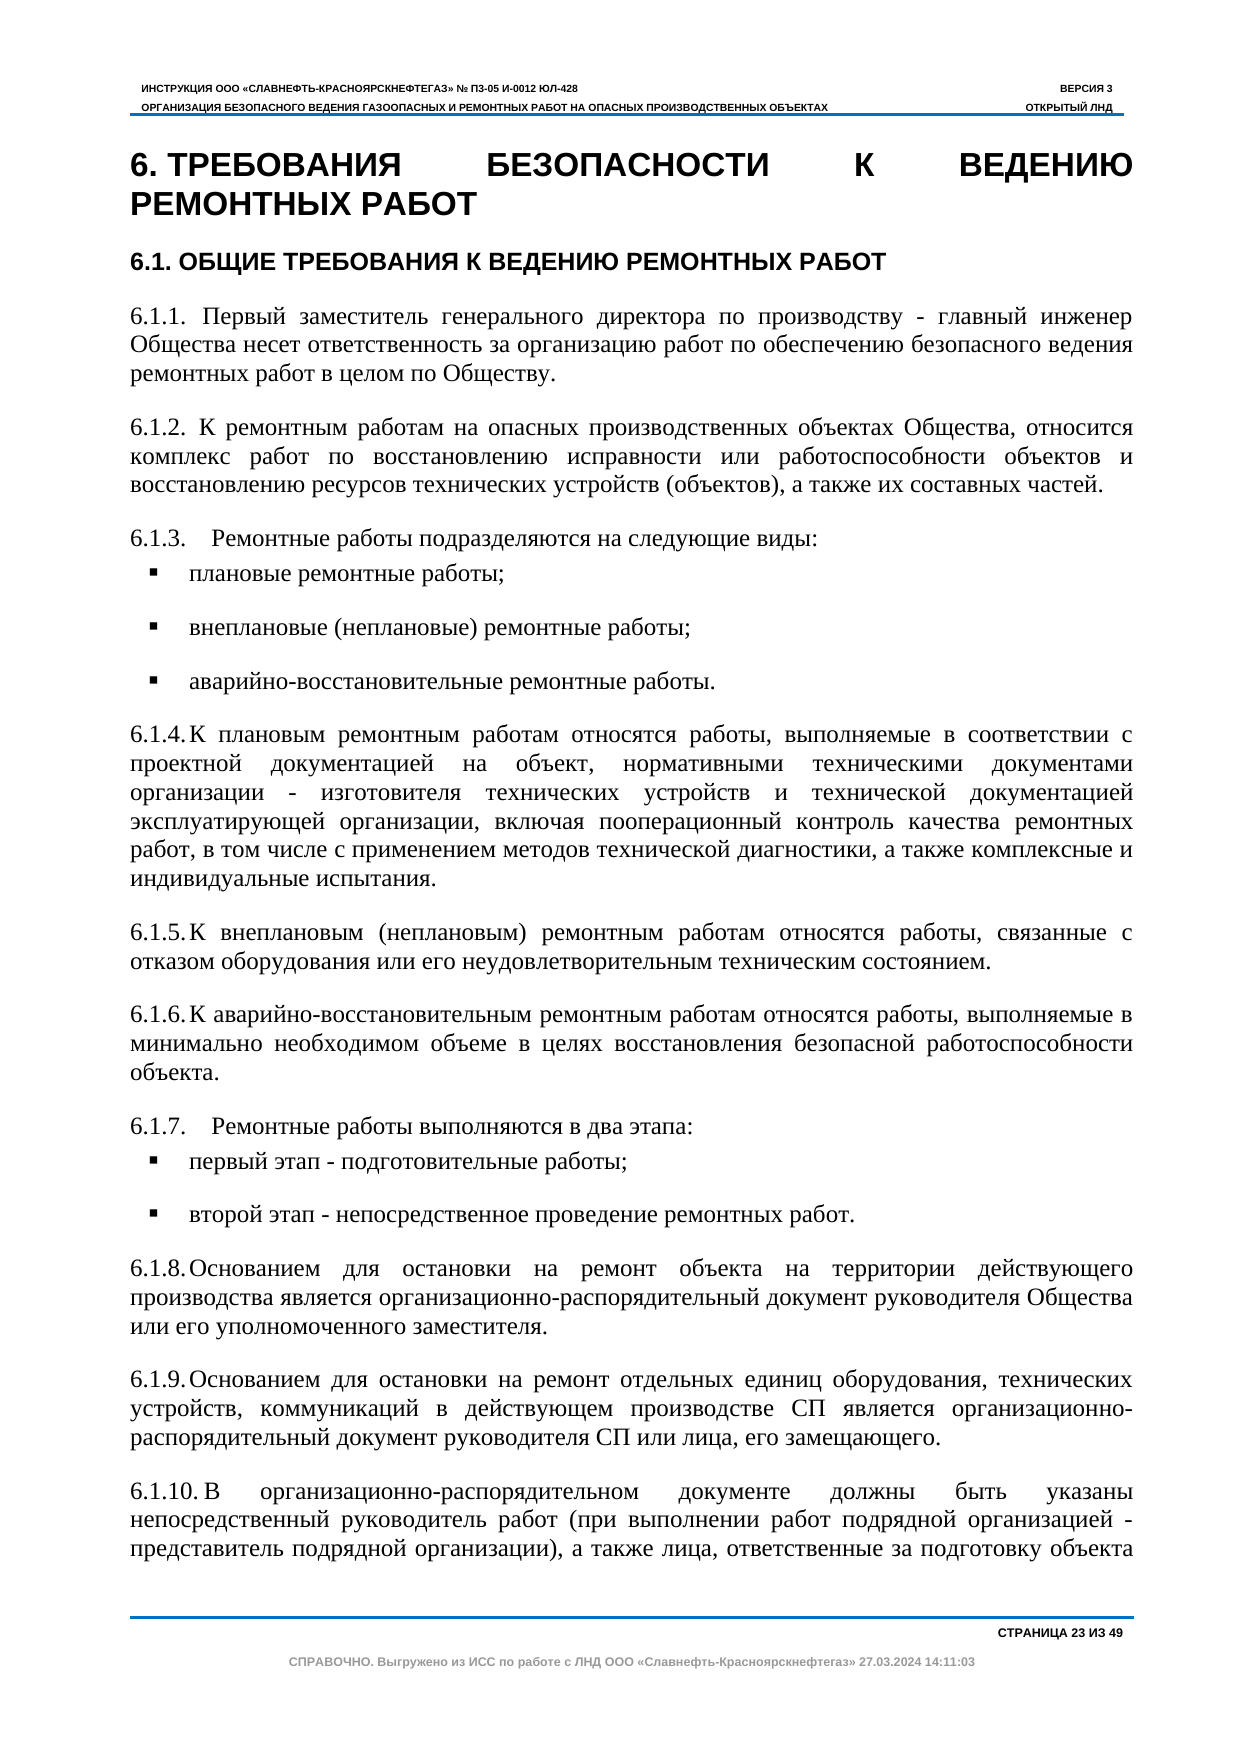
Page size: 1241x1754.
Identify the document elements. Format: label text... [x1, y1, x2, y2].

list Основанием для остановки на ремонт объекта на территории действующего производства является организационно-распорядительный документ руководителя Общества или его уполномоченного заместителя. [130, 1253, 1134, 1339]
list К ремонтным работам на опасных производственных объектах Общества, относится комплекс работ по восстановлению исправности или работоспособности объектов и восстановлению ресурсов технических устройств (объектов), а также их составных частей. [130, 412, 1134, 498]
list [130, 1476, 1134, 1562]
text 6.1. ОБЩИЕ ТРЕБОВАНИЯ К ВЕДЕНИЮ РЕМОНТНЫХ РАБОТ [130, 247, 1134, 276]
list Ремонтные работы выполняются в два этапа: [130, 1111, 1134, 1139]
list Первый заместитель генерального директора по производству - главный инженер Общества несет ответственность за организацию работ по обеспечению безопасного ведения ремонтных работ в целом по Обществу. [130, 301, 1134, 387]
list аварийно-восстановительные ремонтные работы. [148, 666, 1134, 694]
list плановые ремонтные работы; [148, 558, 1134, 587]
text 6. ТРЕБОВАНИЯ БЕЗОПАСНОСТИ К ВЕДЕНИЮ РЕМОНТНЫХ РАБОТ [130, 145, 1134, 222]
list К плановым ремонтным работам относятся работы, выполняемые в соответствии с проектной документацией на объект, нормативными техническими документами организации - изготовителя технических устройств и технической документацией эксплуатирующей организации, включая пооперационный контроль качества ремонтных работ, в том числе с применением методов технической диагностики, а также комплексные и индивидуальные испытания. [130, 719, 1134, 892]
list К аварийно-восстановительным ремонтным работам относятся работы, выполняемые в минимально необходимом объеме в целях восстановления безопасной работоспособности объекта. [130, 999, 1134, 1086]
list Ремонтные работы подразделяются на следующие виды: [130, 523, 1134, 552]
list второй этап - непосредственное проведение ремонтных работ. [148, 1199, 1134, 1228]
list внеплановые (неплановые) ремонтные работы; [148, 612, 1134, 641]
list Основанием для остановки на ремонт отдельных единиц оборудования, технических устройств, коммуникаций в действующем производстве СП является организационно-распорядительный документ руководителя СП или лица, его замещающего. [130, 1364, 1134, 1451]
list К внеплановым (неплановым) ремонтным работам относятся работы, связанные с отказом оборудования или его неудовлетворительным техническим состоянием. [130, 917, 1134, 974]
list первый этап - подготовительные работы; [148, 1146, 1134, 1174]
